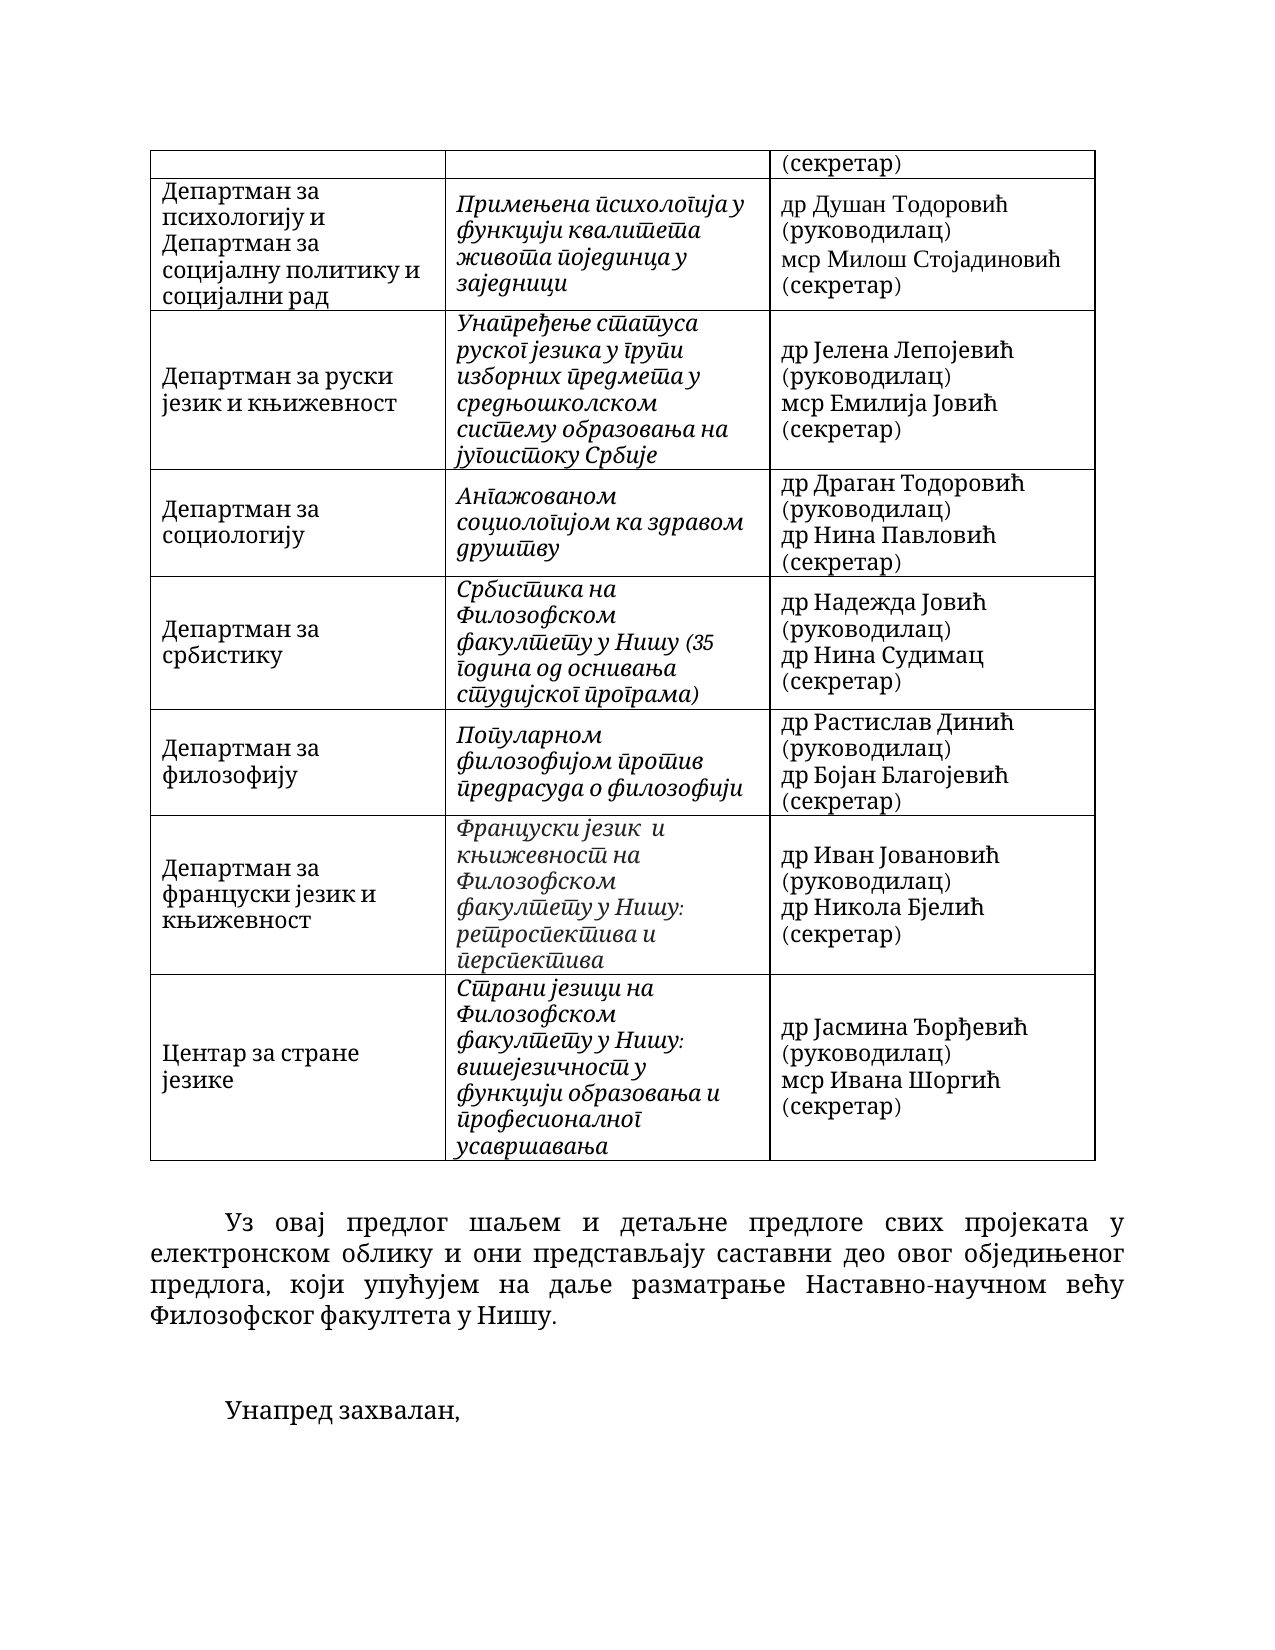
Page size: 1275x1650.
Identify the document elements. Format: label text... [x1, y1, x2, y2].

table_cell Департман за србистику [151, 577, 445, 709]
table_cell Србистика на Филозофском факултету у Нишу (35 година од оснивања студијског програма) [446, 577, 769, 709]
table_cell Примењена психологија у функцији квалитета живота појединца у заједници [446, 179, 769, 310]
text Унапред захвалан, [150, 1397, 1125, 1426]
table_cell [771, 151, 1094, 177]
table_cell Департман за филозофију [151, 710, 445, 815]
table_cell Департман за социологију [151, 470, 445, 576]
table_cell др Јасмина Ђорђевић (руководилац) мср Ивана Шоргић (секретар) [771, 975, 1094, 1160]
table_cell Страни језици на Филозофском факултету у Нишу: вишејезичност у функцији образовања и професионалног усавршавања [446, 975, 769, 1160]
table_cell Француски језик и књижевност на Филозофском факултету у Нишу: ретроспектива и перспектива [446, 816, 769, 974]
table_cell Ангажованом социологијом ка здравом друштву [446, 470, 769, 576]
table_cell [151, 151, 445, 177]
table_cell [446, 151, 769, 177]
table_cell др Надежда Јовић (руководилац) др Нина Судимац (секретар) [771, 577, 1094, 709]
table_cell Унапређење статуса руског језика у групи изборних предмета у средњошколском систему образовања на југоистоку Србије [446, 311, 769, 469]
text Уз овај предлог шаљем и детаљне предлоге свих пројеката у електронском облику и они представљају саставни део овог обједињеног предлога, који упућујем на даље разматрање Наставно-научном већу Филозофског факултета у Нишу. [150, 1208, 1125, 1330]
table_cell др Драган Тодоровић (руководилац) др Нина Павловић (секретар) [771, 470, 1094, 576]
table_cell Департман за француски језик и књижевност [151, 816, 445, 974]
table_cell Департман за психологију и Департман за социјалну политику и социјални рад [151, 179, 445, 310]
table_cell др Иван Јовановић (руководилац) др Никола Бјелић (секретар) [771, 816, 1094, 974]
table_cell др Душан Тодоровић (руководилац) мср Милош Стојадиновић (секретар) [771, 179, 1094, 310]
table_cell Центар за стране језике [151, 975, 445, 1160]
table_cell др Јелена Лепојевић (руководилац) мср Емилија Јовић (секретар) [771, 311, 1094, 469]
table_cell Департман за руски језик и књижевност [151, 311, 445, 469]
table_cell др Растислав Динић (руководилац) др Бојан Благојевић (секретар) [771, 710, 1094, 815]
table_cell Популарном филозофијом против предрасуда о филозофији [446, 710, 769, 815]
